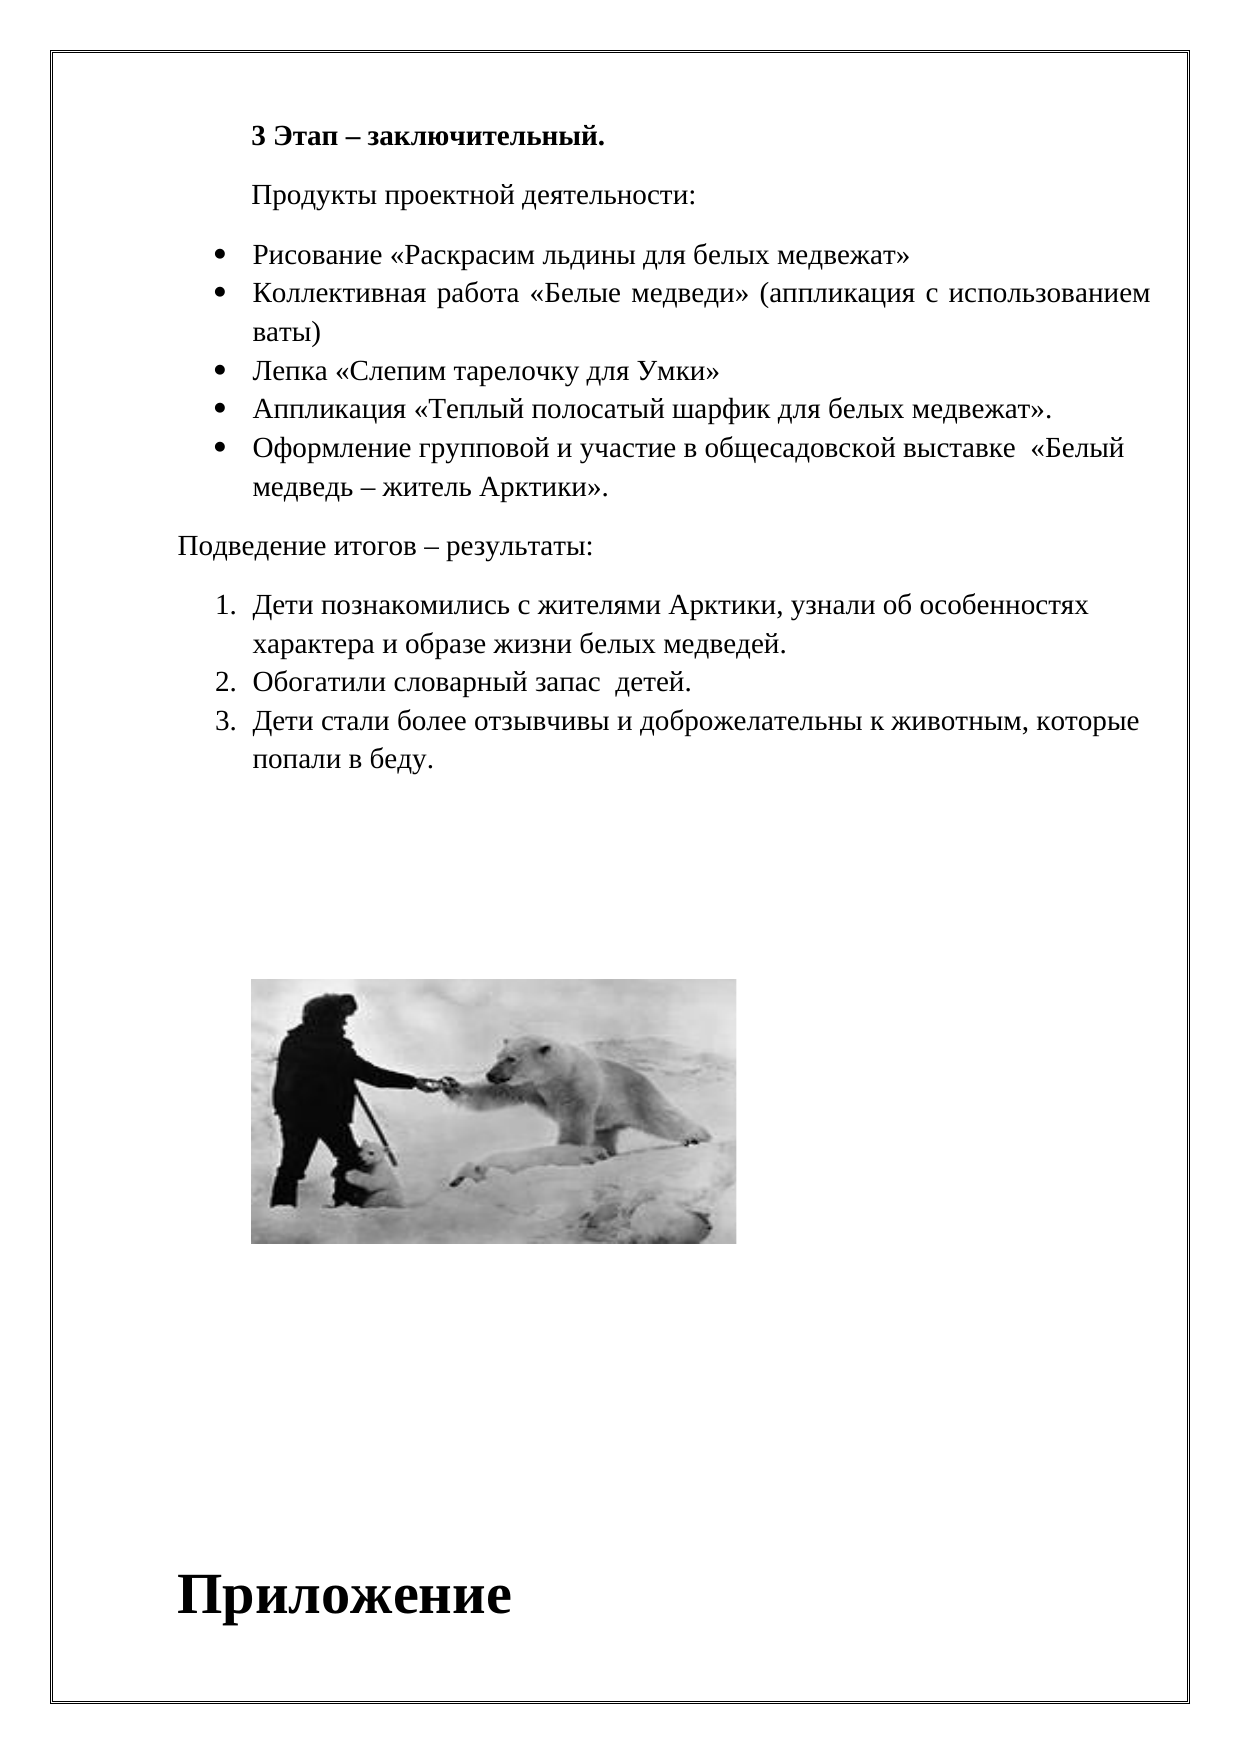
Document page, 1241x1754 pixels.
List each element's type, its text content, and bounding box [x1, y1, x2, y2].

text Продукты проектной деятельности: [251, 177, 1152, 211]
list Аппликация «Теплый полосатый шарфик для белых медвежат». [215, 391, 1152, 425]
text Подведение итогов – результаты: [177, 528, 1152, 562]
text 3 Этап – заключительный. [251, 118, 1152, 152]
list Рисование «Раскрасим льдины для белых медвежат» [215, 237, 1152, 271]
picture [251, 979, 737, 1244]
list Обогатили словарный запас детей. [215, 664, 1152, 698]
list Дети познакомились с жителями Арктики, узнали об особенностях характера и образе жизни белых медведей. [215, 587, 1152, 659]
list Лепка «Слепим тарелочку для Умки» [215, 353, 1152, 386]
list Оформление групповой и участие в общесадовской выставке «Белый медведь – житель Арктики». [215, 430, 1152, 502]
list Коллективная работа «Белые медведи» (аппликация с использованием ваты) [215, 276, 1152, 348]
text Приложение [177, 1559, 1152, 1626]
list Дети стали более отзывчивы и доброжелательны к животным, которые попали в беду. [215, 703, 1152, 775]
